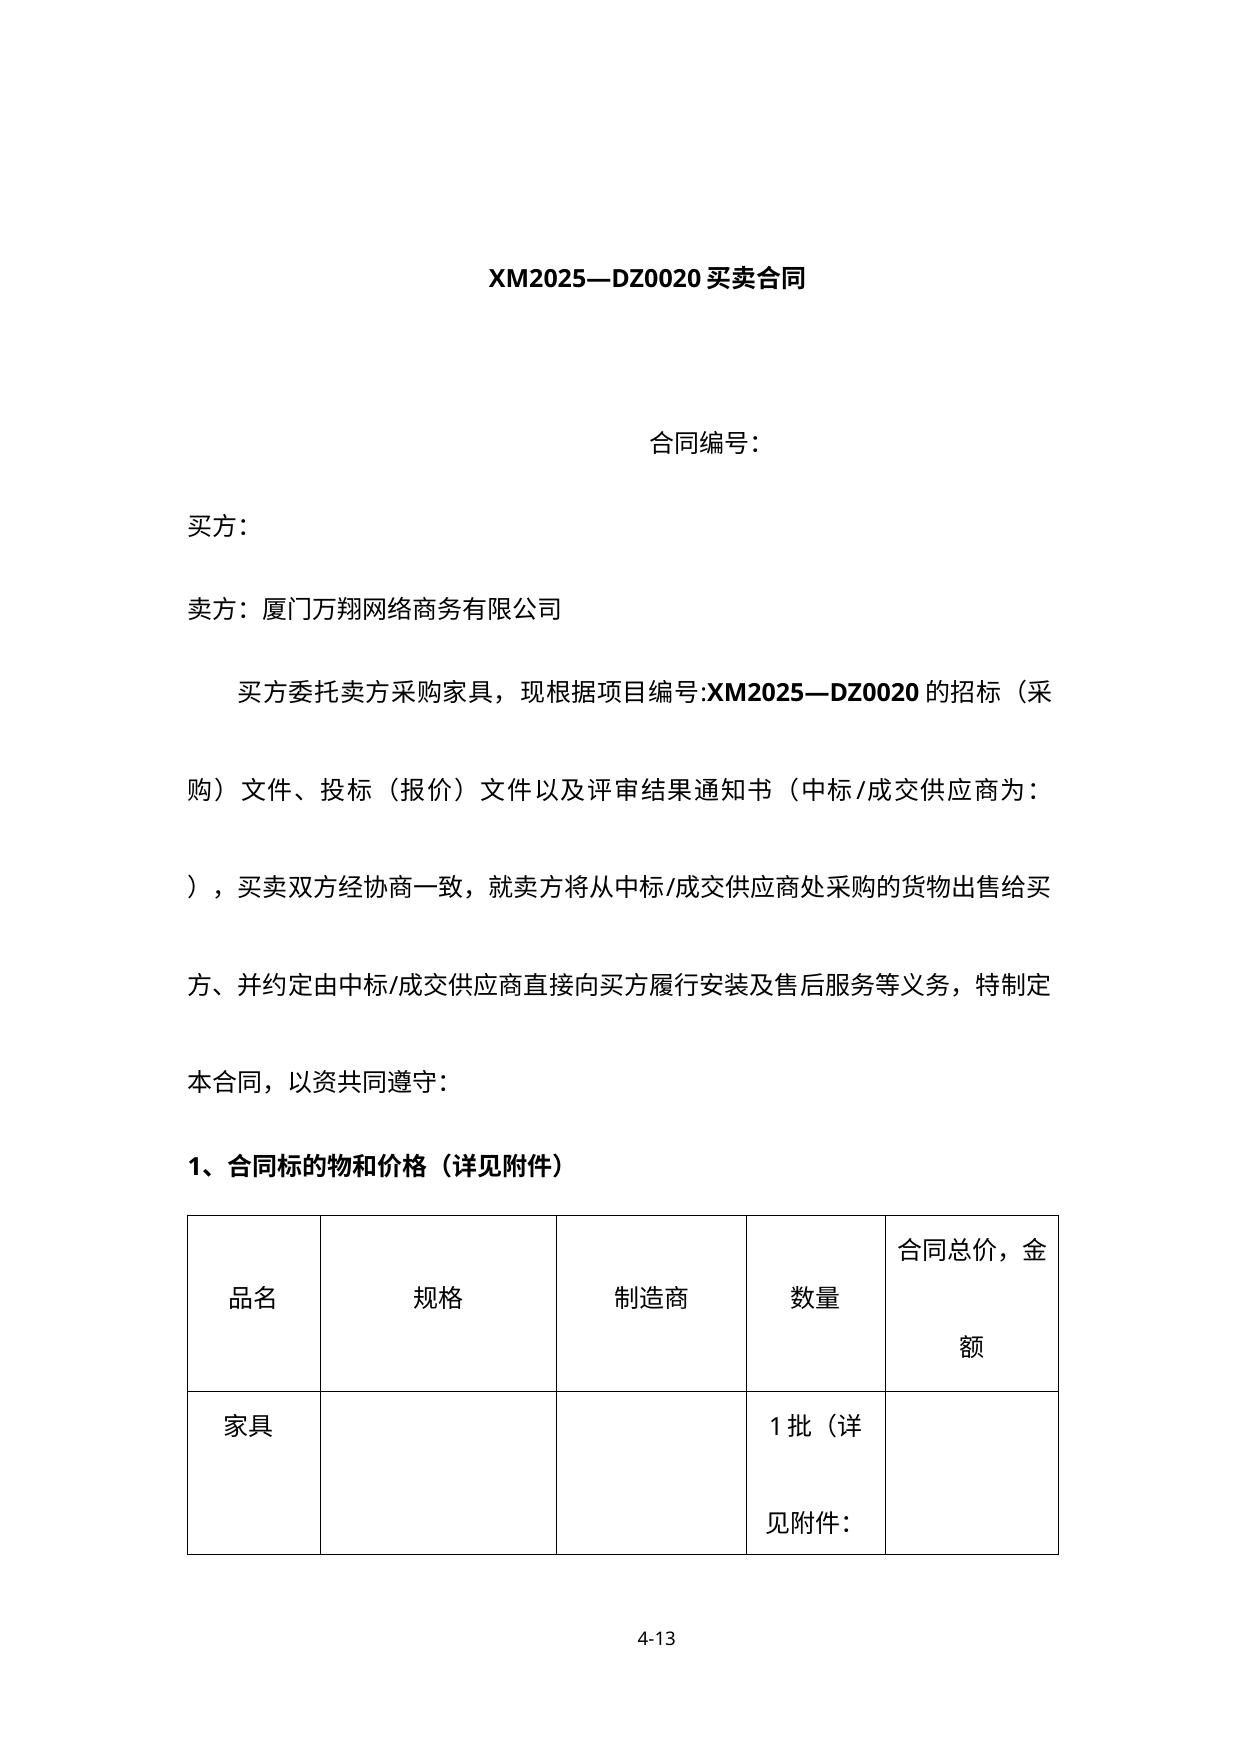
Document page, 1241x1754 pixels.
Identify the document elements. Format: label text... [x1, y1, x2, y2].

table_header 制造商 [557, 1216, 746, 1391]
text 1、合同标的物和价格（详见附件） [187, 1132, 1053, 1197]
text 合同编号： [187, 409, 1003, 474]
table_cell 1批（详见附件：价格清单） [747, 1392, 885, 1554]
text 买方委托卖方采购家具，现根据项目编号:XM2025—DZ0020的招标（采购）文件、投标（报价）文件以及评审结果通知书（中标/成交供应商为： ），买卖双方经协商一致，就卖方将从中标/成交供应商处采购的货物出售给买方、并约定由中标/成交供应商直接向买方履行安装及售后服务等义务，特制定本合同，以资共同遵守： [187, 658, 1053, 1113]
table_cell [321, 1392, 556, 1554]
table_header 数量 [747, 1216, 885, 1391]
table_cell 家具 [188, 1392, 320, 1554]
table_header 规格 [321, 1216, 556, 1391]
text XM2025—DZ0020买卖合同 [187, 244, 1053, 309]
table_cell [886, 1392, 1058, 1554]
table_header 合同总价，金额 [886, 1216, 1058, 1391]
text 卖方：厦门万翔网络商务有限公司 [187, 575, 1053, 640]
table_header 品名 [188, 1216, 320, 1391]
text 买方： [187, 492, 1053, 557]
table_cell [557, 1392, 746, 1554]
